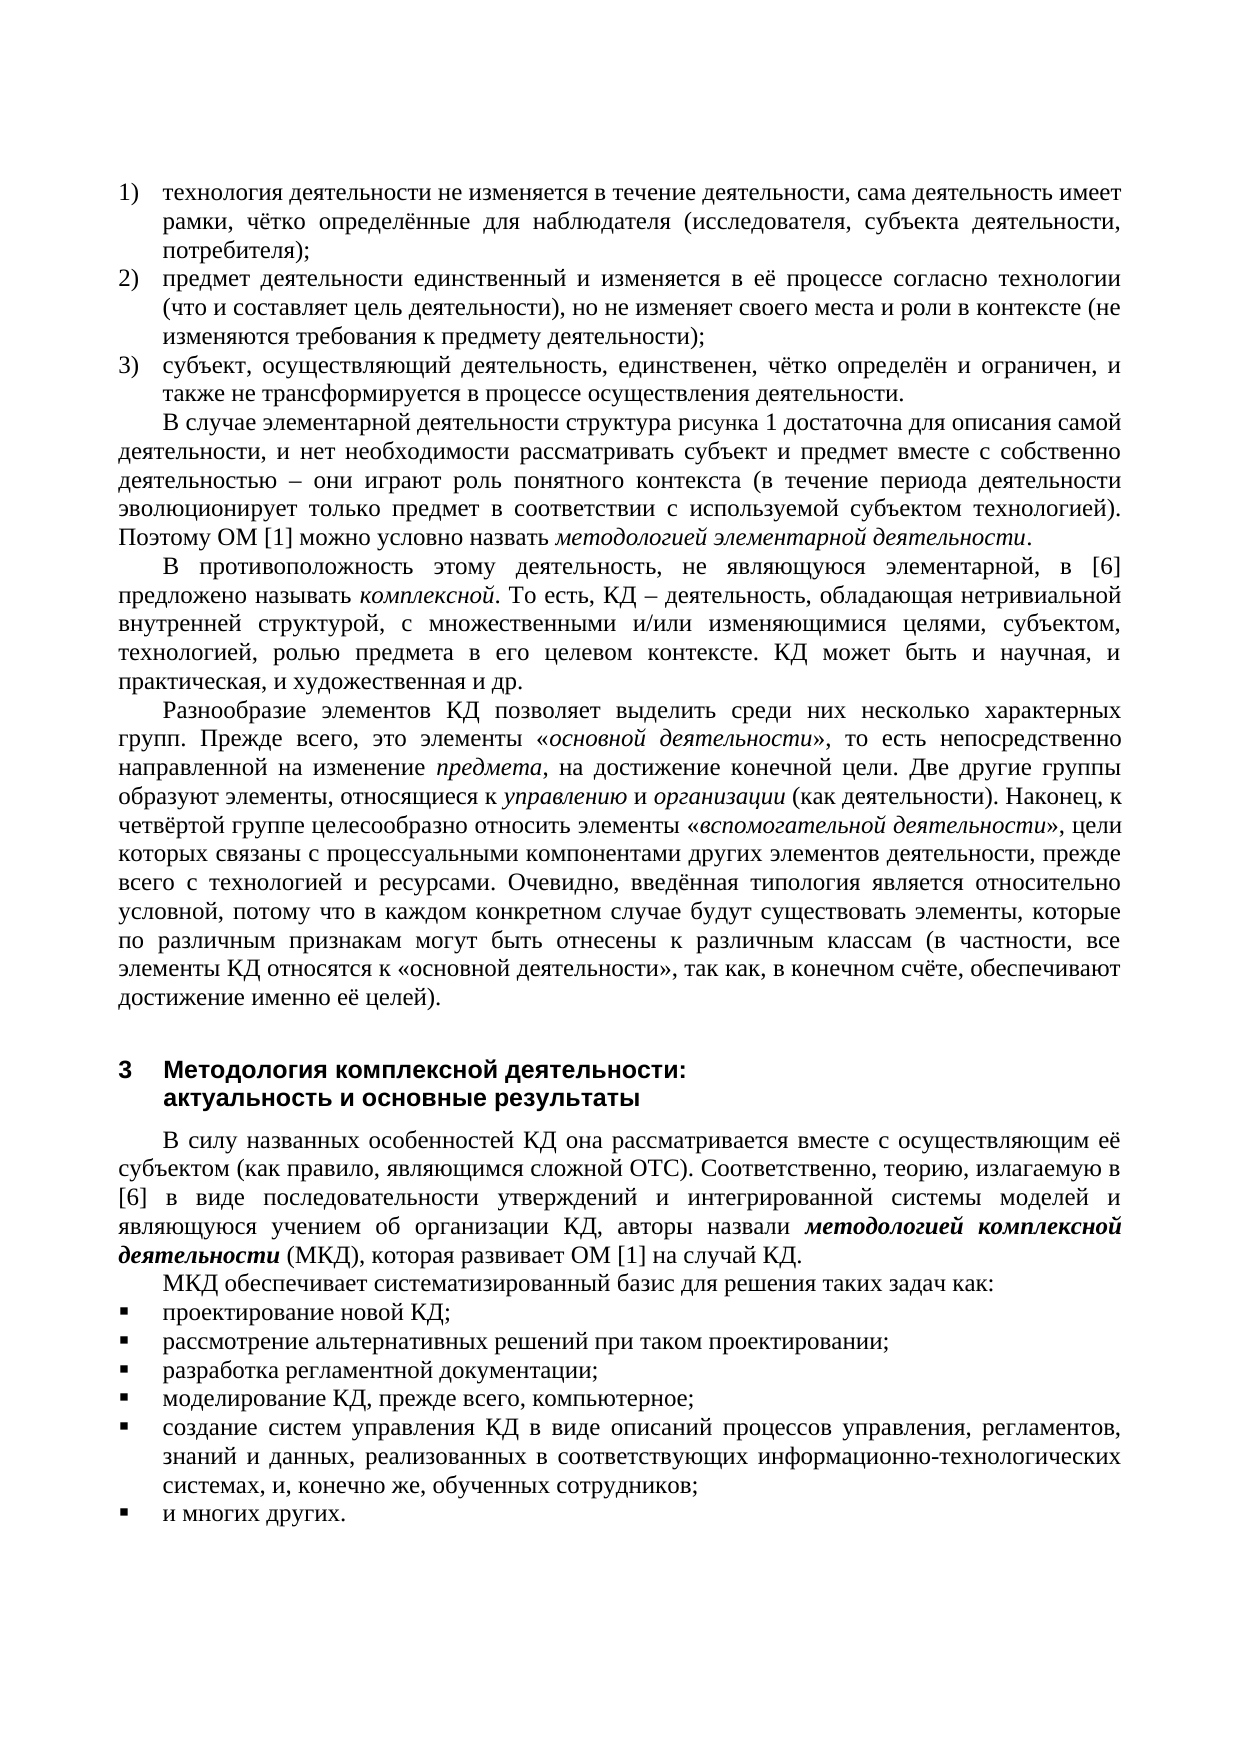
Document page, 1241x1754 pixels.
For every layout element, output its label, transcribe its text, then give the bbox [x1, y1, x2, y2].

list технология деятельности не изменяется в течение деятельности, сама деятельность имеет рамки, чётко определённые для наблюдателя (исследователя, субъекта деятельности, потребителя); [118, 177, 1122, 263]
list создание систем управления КД в виде описаний процессов управления, регламентов, знаний и данных, реализованных в соответствующих информационно-технологических системах, и, конечно же, обученных сотрудников; [118, 1412, 1122, 1498]
list и многих других. [118, 1498, 1122, 1527]
text В противоположность этому деятельность, не являющуюся элементарной, в [6] предложено называть комплексной. То есть, КД – деятельность, обладающая нетривиальной внутренней структурой, с множественными и/или изменяющимися целями, субъектом, технологией, ролью предмета в его целевом контексте. КД может быть и научная, и практическая, и художественная и др. [118, 551, 1122, 695]
list субъект, осуществляющий деятельность, единственен, чётко определён и ограничен, и также не трансформируется в процессе осуществления деятельности. [118, 350, 1122, 407]
list рассмотрение альтернативных решений при таком проектировании; [118, 1326, 1122, 1355]
list моделирование КД, прежде всего, компьютерное; [118, 1383, 1122, 1412]
list предмет деятельности единственный и изменяется в её процессе согласно технологии (что и составляет цель деятельности), но не изменяет своего места и роли в контексте (не изменяются требования к предмету деятельности); [118, 263, 1122, 350]
text В случае элементарной деятельности структура рисунка 1 достаточна для описания самой деятельности, и нет необходимости рассматривать субъект и предмет вместе с собственно деятельностью – они играют роль понятного контекста (в течение периода деятельности эволюционирует только предмет в соответствии с используемой субъектом технологией). Поэтому ОМ [1] можно условно назвать методологией элементарной деятельности. [118, 407, 1122, 551]
text В силу названных особенностей КД она рассматривается вместе с осуществляющим её субъектом (как правило, являющимся сложной ОТС). Соответственно, теорию, излагаемую в [6] в виде последовательности утверждений и интегрированной системы моделей и являющуюся учением об организации КД, авторы назвали методологией комплексной деятельности (МКД), которая развивает ОМ [1] на случай КД. [118, 1125, 1122, 1268]
list разработка регламентной документации; [118, 1355, 1122, 1383]
text МКД обеспечивает систематизированный базис для решения таких задач как: [118, 1268, 1122, 1297]
text 3 Методология комплексной деятельности: актуальность и основные результаты [118, 1055, 1122, 1112]
text Разнообразие элементов КД позволяет выделить среди них несколько характерных групп. Прежде всего, это элементы «основной деятельности», то есть непосредственно направленной на изменение предмета, на достижение конечной цели. Две другие группы образуют элементы, относящиеся к управлению и организации (как деятельности). Наконец, к четвёртой группе целесообразно относить элементы «вспомогательной деятельности», цели которых связаны с процессуальными компонентами других элементов деятельности, прежде всего с технологией и ресурсами. Очевидно, введённая типология является относительно условной, потому что в каждом конкретном случае будут существовать элементы, которые по различным признакам могут быть отнесены к различным классам (в частности, все элементы КД относятся к «основной деятельности», так как, в конечном счёте, обеспечивают достижение именно её целей). [118, 695, 1122, 1011]
list проектирование новой КД; [118, 1297, 1122, 1326]
